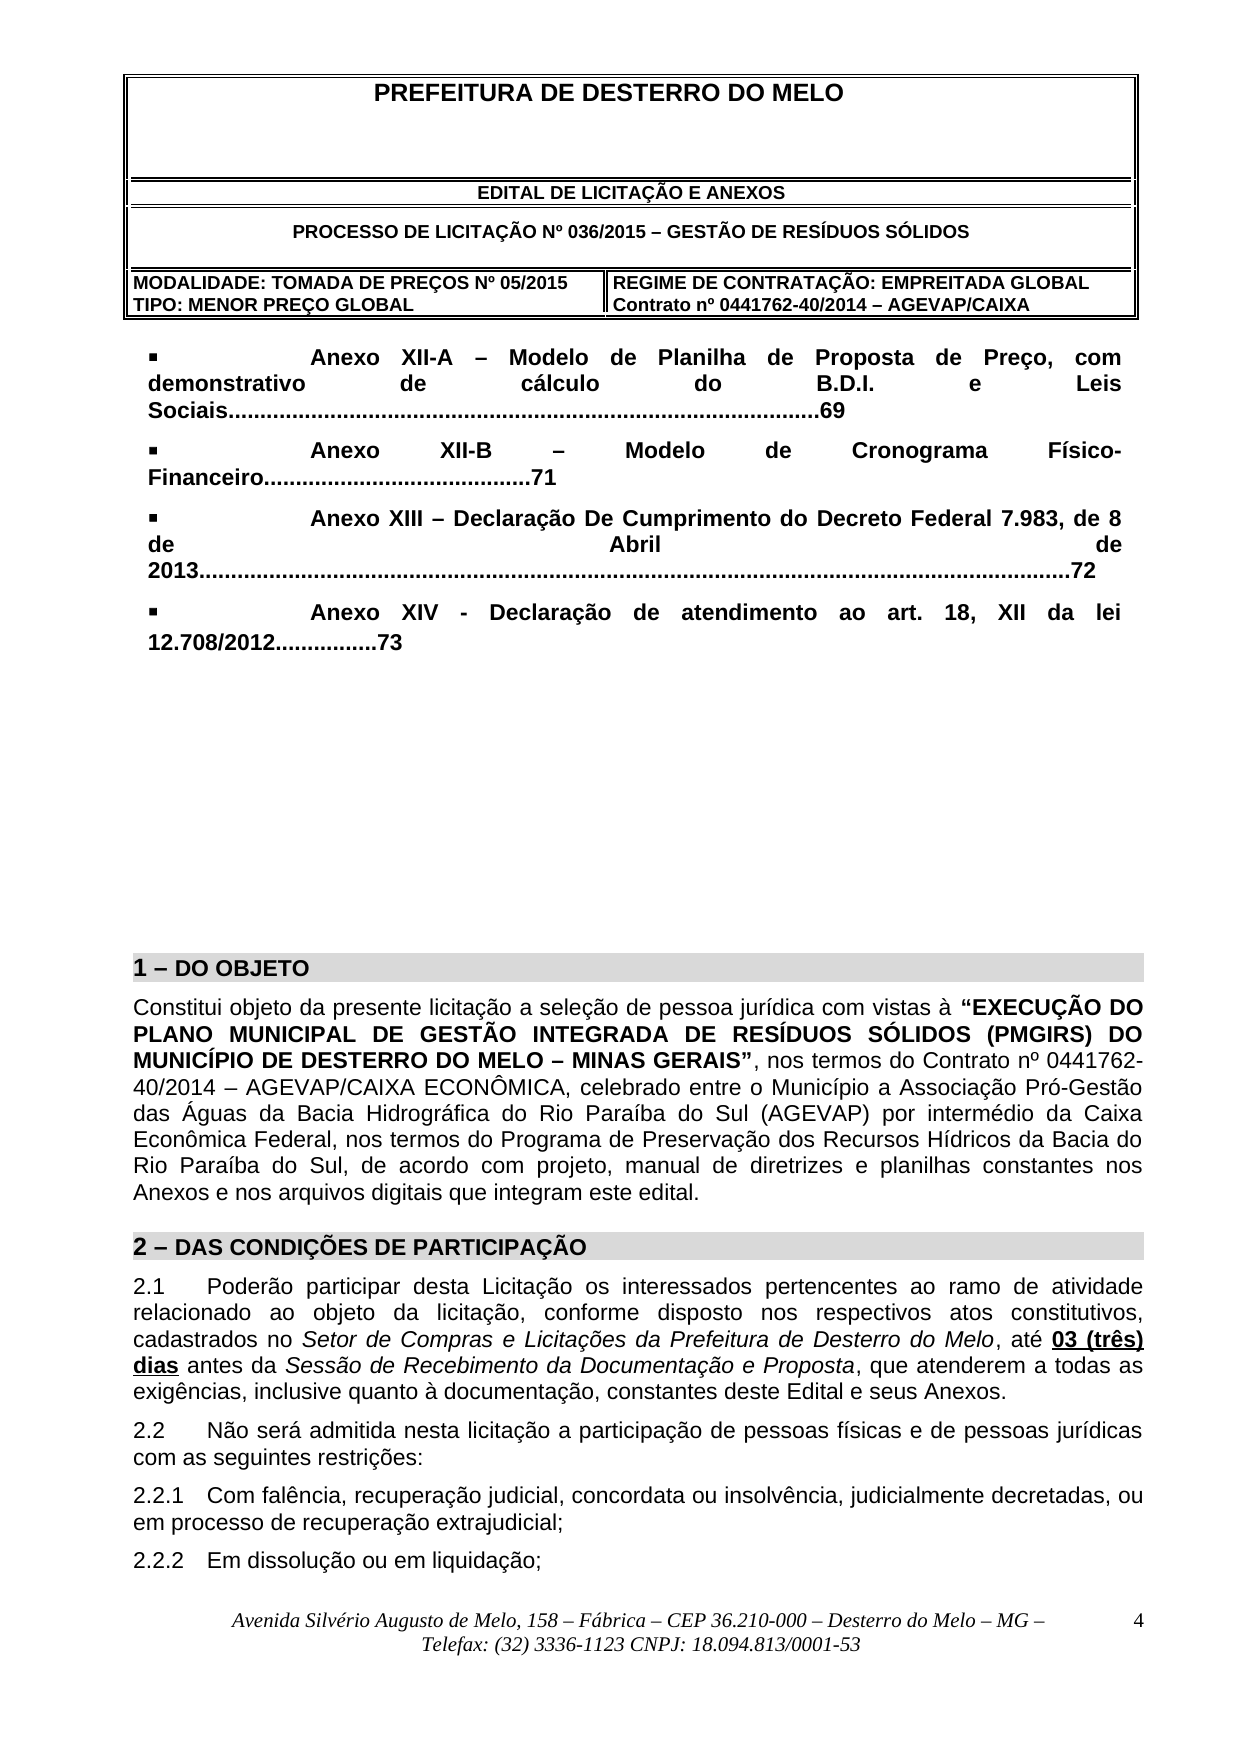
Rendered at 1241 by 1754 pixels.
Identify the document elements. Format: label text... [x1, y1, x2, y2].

text 2.2.2 Em dissolução ou em liquidação; [133, 1547, 1144, 1574]
subtitle 2 – DAS CONDIÇÕES DE PARTICIPAÇÃO [133, 1232, 1144, 1260]
list Anexo XII-A – Modelo de Planilha de Proposta de Preço, com demonstrativo de cálculo do B.D.I. e Leis Sociais.............................................................................................69 [148, 344, 1122, 423]
text Constitui objeto da presente licitação a seleção de pessoa jurídica com vistas à “EXECUÇÃO DO PLANO MUNICIPAL DE GESTÃO INTEGRADA DE RESÍDUOS SÓLIDOS (PMGIRS) DO MUNICÍPIO DE DESTERRO DO MELO – MINAS GERAIS”, nos termos do Contrato nº 0441762-40/2014 – AGEVAP/CAIXA ECONÔMICA, celebrado entre o Município a Associação Pró-Gestão das Águas da Bacia Hidrográfica do Rio Paraíba do Sul (AGEVAP) por intermédio da Caixa Econômica Federal, nos termos do Programa de Preservação dos Recursos Hídricos da Bacia do Rio Paraíba do Sul, de acordo com projeto, manual de diretrizes e planilhas constantes nos Anexos e nos arquivos digitais que integram este edital. [133, 994, 1144, 1205]
text 2.2.1 Com falência, recuperação judicial, concordata ou insolvência, judicialmente decretadas, ou em processo de recuperação extrajudicial; [133, 1482, 1144, 1535]
list Anexo XIV - Declaração de atendimento ao art. 18, XII da lei 12.708/2012................73 [148, 598, 1122, 655]
list Anexo XIII – Declaração De Cumprimento do Decreto Federal 7.983, de 8 de Abril de 2013.........................................................................................................................................72 [148, 505, 1122, 584]
subtitle 1 – DO OBJETO [133, 953, 1144, 982]
text 2.1 Poderão participar desta Licitação os interessados pertencentes ao ramo de atividade relacionado ao objeto da licitação, conforme disposto nos respectivos atos constitutivos, cadastrados no Setor de Compras e Licitações da Prefeitura de Desterro do Melo, até 03 (três) dias antes da Sessão de Recebimento da Documentação e Proposta, que atenderem a todas as exigências, inclusive quanto à documentação, constantes deste Edital e seus Anexos. [133, 1273, 1144, 1404]
text 2.2 Não será admitida nesta licitação a participação de pessoas físicas e de pessoas jurídicas com as seguintes restrições: [133, 1417, 1144, 1470]
list Anexo XII-B – Modelo de Cronograma Físico-Financeiro..........................................71 [148, 437, 1122, 490]
